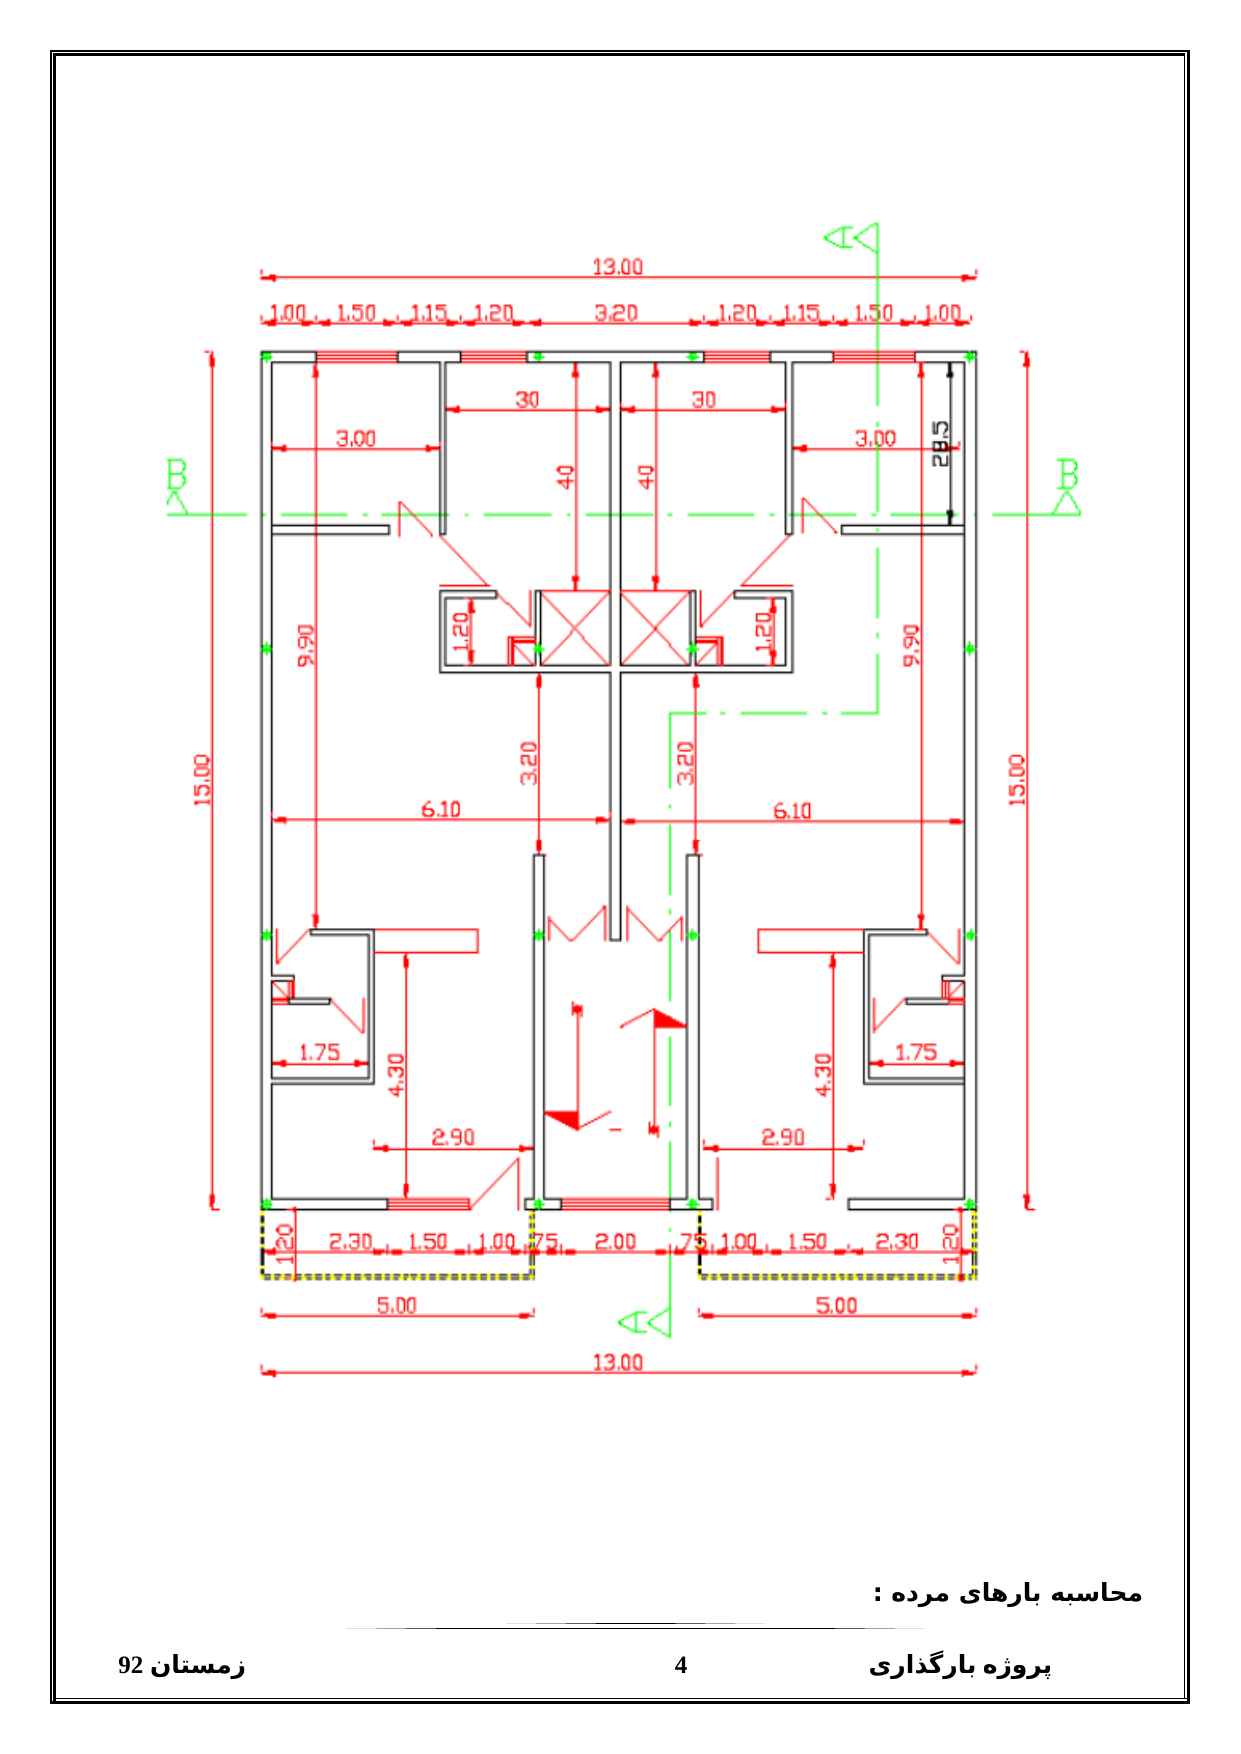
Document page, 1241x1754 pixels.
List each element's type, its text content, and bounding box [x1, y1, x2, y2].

text محاسبه بارهای مرده : [118, 1578, 1152, 1607]
